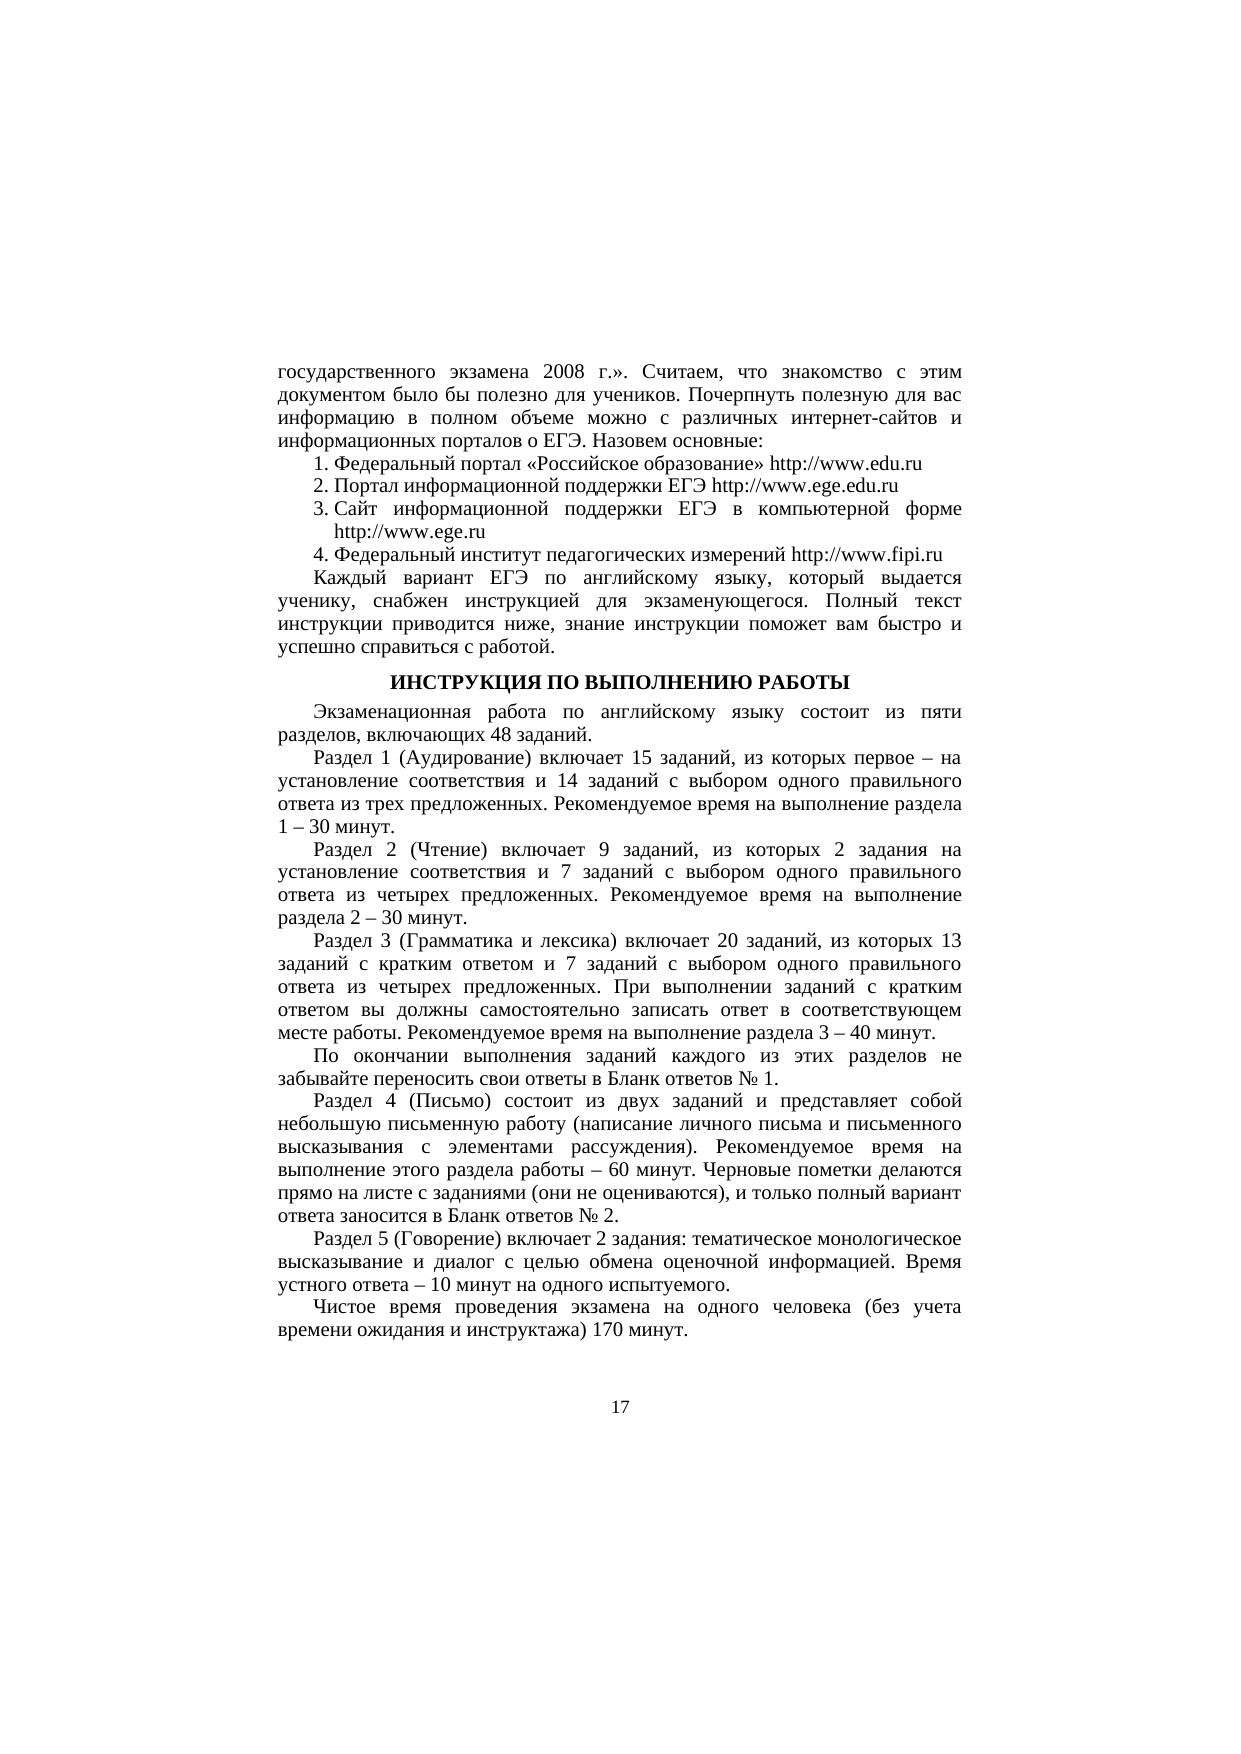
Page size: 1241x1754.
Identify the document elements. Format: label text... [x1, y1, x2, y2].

list Портал информационной поддержки ЕГЭ http://www.ege.edu.ru [278, 475, 963, 497]
text Раздел 1 (Аудирование) включает 15 заданий, из которых первое – на установление соответствия и 14 заданий с выбором одного правильного ответа из трех предложенных. Рекомендуемое время на выполнение раздела 1 – 30 минут. [278, 746, 963, 838]
text По окончании выполнения заданий каждого из этих разделов не забывайте переносить свои ответы в Бланк ответов № 1. [278, 1044, 963, 1089]
text Раздел 4 (Письмо) состоит из двух заданий и представляет собой небольшую письменную работу (написание личного письма и письменного высказывания с элементами рассуждения). Рекомендуемое время на выполнение этого раздела работы – 60 минут. Черновые пометки делаются прямо на листе с заданиями (они не оцениваются), и только полный вариант ответа заносится в Бланк ответов № 2. [278, 1089, 963, 1227]
list Сайт информационной поддержки ЕГЭ в компьютерной форме http://www.ege.ru [313, 497, 963, 543]
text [278, 360, 963, 452]
text Раздел 5 (Говорение) включает 2 задания: тематическое монологическое высказывание и диалог с целью обмена оценочной информацией. Время устного ответа – 10 минут на одного испытуемого. [278, 1227, 963, 1296]
list Федеральный институт педагогических измерений http://www.fipi.ru [278, 543, 963, 566]
list Федеральный портал «Российское образование» http://www.edu.ru [278, 452, 963, 475]
text Чистое время проведения экзамена на одного человека (без учета времени ожидания и инструктажа) 170 минут. [278, 1296, 963, 1341]
text Раздел 3 (Грамматика и лексика) включает 20 заданий, из которых 13 заданий с кратким ответом и 7 заданий с выбором одного правильного ответа из четырех предложенных. При выполнении заданий с кратким ответом вы должны самостоятельно записать ответ в соответствующем месте работы. Рекомендуемое время на выполнение раздела 3 – 40 минут. [278, 929, 963, 1044]
text Экзаменационная работа по английскому языку состоит из пяти разделов, включающих 48 заданий. [278, 700, 963, 746]
text Раздел 2 (Чтение) включает 9 заданий, из которых 2 задания на установление соответствия и 7 заданий с выбором одного правильного ответа из четырех предложенных. Рекомендуемое время на выполнение раздела 2 – 30 минут. [278, 838, 963, 929]
text Каждый вариант ЕГЭ по английскому языку, который выдается ученику, снабжен инструкцией для экзаменующегося. Полный текст инструкции приводится ниже, знание инструкции поможет вам быстро и успешно справиться с работой. [278, 566, 963, 658]
text ИНСТРУКЦИЯ ПО ВЫПОЛНЕНИЮ РАБОТЫ [278, 670, 963, 694]
